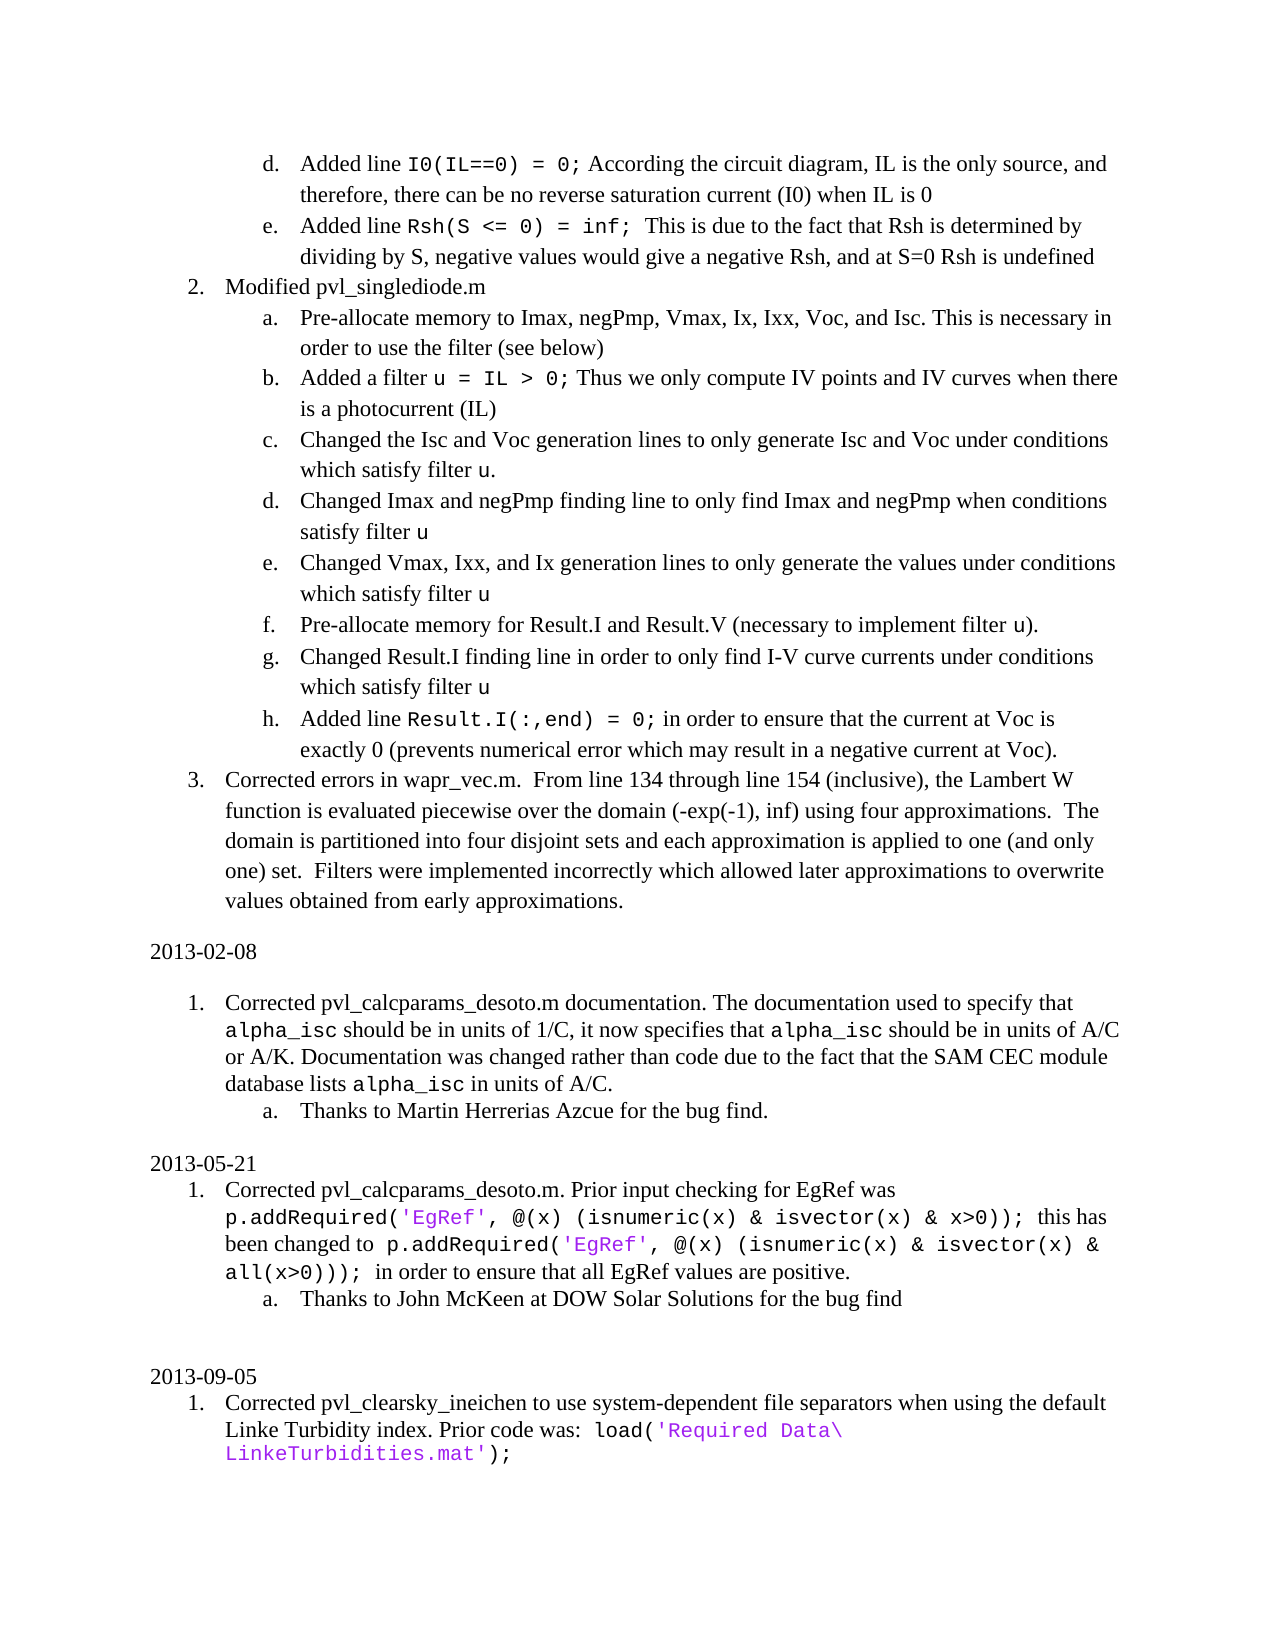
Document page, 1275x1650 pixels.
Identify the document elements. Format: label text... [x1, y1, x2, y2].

list Changed Imax and negPmp finding line to only find Imax and negPmp when conditions satisfy filter u [262, 487, 1125, 545]
list Corrected pvl_calcparams_desoto.m. Prior input checking for EgRef was p.addRequired('EgRef', @(x) (isnumeric(x) & isvector(x) & x>0)); this has been changed to p.addRequired('EgRef', @(x) (isnumeric(x) & isvector(x) & all(x>0))); in order to ensure that all EgRef values are positive. [187, 1176, 1125, 1286]
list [187, 1389, 1125, 1467]
list Added line Rsh(S <= 0) = inf; This is due to the fact that Rsh is determined by dividing by S, negative values would give a negative Rsh, and at S=0 Rsh is undefined [262, 212, 1125, 269]
text 2013-09-05 [150, 1363, 1125, 1389]
text 2013-02-08 [150, 938, 1125, 965]
list Pre-allocate memory to Imax, negPmp, Vmax, Ix, Ixx, Voc, and Isc. This is necessary in order to use the filter (see below) [262, 303, 1125, 360]
list Thanks to Martin Herrerias Azcue for the bug find. [262, 1097, 1125, 1124]
list Corrected pvl_calcparams_desoto.m documentation. The documentation used to specify that alpha_isc should be in units of 1/C, it now specifies that alpha_isc should be in units of A/C or A/K. Documentation was changed rather than code due to the fact that the SAM CEC module database lists alpha_isc in units of A/C. [187, 989, 1125, 1097]
list Added line I0(IL==0) = 0; According the circuit diagram, IL is the only source, and therefore, there can be no reverse saturation current (I0) when IL is 0 [262, 150, 1125, 208]
list Changed Result.I finding line in order to only find I-V curve currents under conditions which satisfy filter u [262, 643, 1125, 701]
list Changed Vmax, Ixx, and Ix generation lines to only generate the values under conditions which satisfy filter u [262, 549, 1125, 607]
text 2013-05-21 [150, 1150, 1125, 1176]
list Thanks to John McKeen at DOW Solar Solutions for the bug find [262, 1286, 1125, 1312]
list Added a filter u = IL > 0; Thus we only compute IV points and IV curves when there is a photocurrent (IL) [262, 364, 1125, 422]
list Pre-allocate memory for Result.I and Result.V (necessary to implement filter u). [262, 611, 1125, 639]
list Changed the Isc and Voc generation lines to only generate Isc and Voc under conditions which satisfy filter u. [262, 426, 1125, 483]
list Added line Result.I(:,end) = 0; in order to ensure that the current at Voc is exactly 0 (prevents numerical error which may result in a negative current at Voc). [262, 705, 1125, 763]
list Corrected errors in wapr_vec.m. From line 134 through line 154 (inclusive), the Lambert W function is evaluated piecewise over the domain (-exp(-1), inf) using four approximations. The domain is partitioned into four disjoint sets and each approximation is applied to one (and only one) set. Filters were implemented incorrectly which allowed later approximations to overwrite values obtained from early approximations. [187, 766, 1125, 914]
list Modified pvl_singlediode.m [187, 273, 1125, 300]
